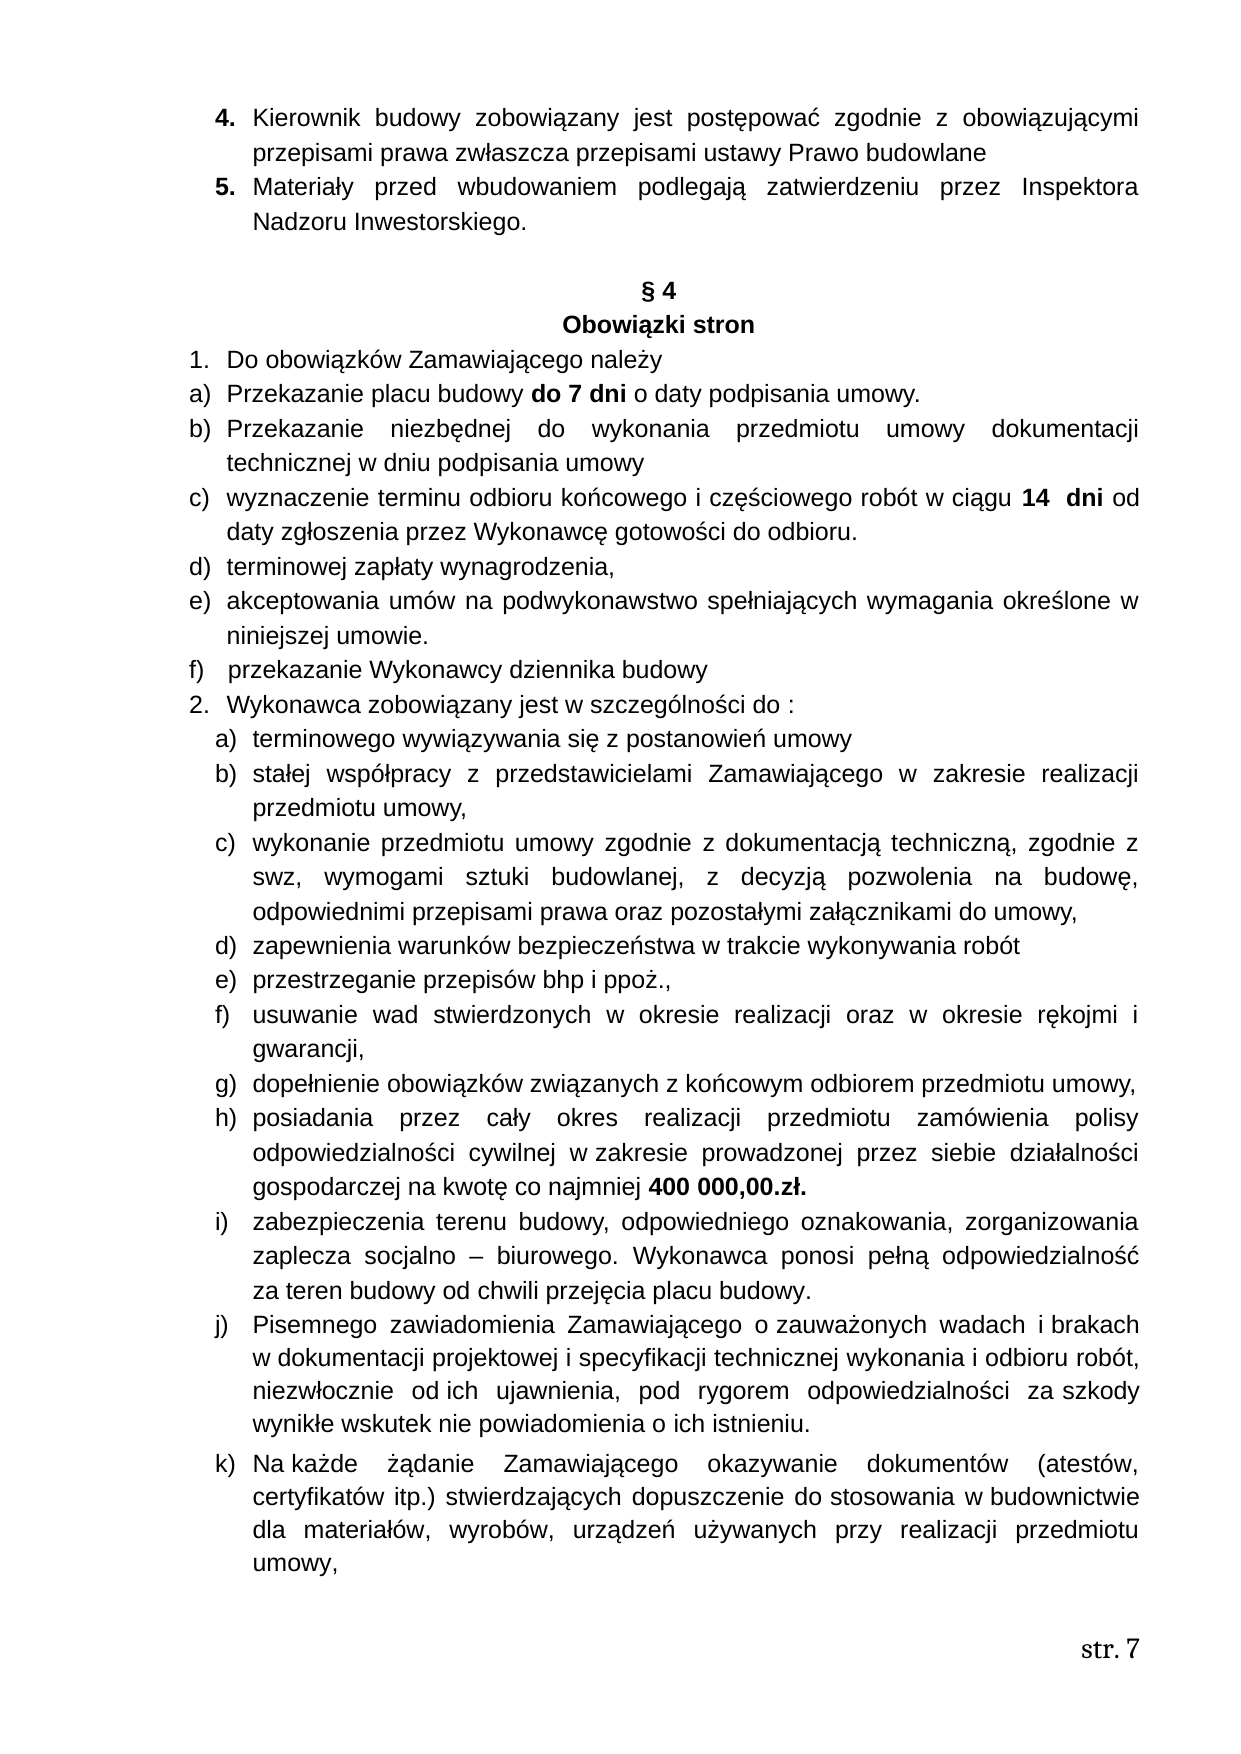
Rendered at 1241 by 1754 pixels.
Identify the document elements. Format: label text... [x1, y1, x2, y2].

list Na każde żądanie Zamawiającego okazywanie dokumentów (atestów, certyfikatów itp.) stwierdzających dopuszczenie do stosowania w budownictwie dla materiałów, wyrobów, urządzeń używanych przy realizacji przedmiotu umowy, [215, 1448, 1140, 1576]
text Obowiązki stron [177, 310, 1140, 339]
list Przekazanie placu budowy do 7 dni o daty podpisania umowy. [189, 379, 1140, 408]
list zabezpieczenia terenu budowy, odpowiedniego oznakowania, zorganizowania zaplecza socjalno – biurowego. Wykonawca ponosi pełną odpowiedzialność za teren budowy od chwili przejęcia placu budowy. [215, 1207, 1140, 1304]
list wykonanie przedmiotu umowy zgodnie z dokumentacją techniczną, zgodnie z swz, wymogami sztuki budowlanej, z decyzją pozwolenia na budowę, odpowiednimi przepisami prawa oraz pozostałymi załącznikami do umowy, [215, 827, 1140, 925]
list Do obowiązków Zamawiającego należy [189, 345, 1140, 373]
list usuwanie wad stwierdzonych w okresie realizacji oraz w okresie rękojmi i gwarancji, [215, 1000, 1140, 1063]
list terminowej zapłaty wynagrodzenia, [189, 552, 1140, 580]
list Przekazanie niezbędnej do wykonania przedmiotu umowy dokumentacji technicznej w dniu podpisania umowy [189, 414, 1140, 477]
list Wykonawca zobowiązany jest w szczególności do : [189, 689, 1140, 718]
list Pisemnego zawiadomienia Zamawiającego o zauważonych wadach i brakach w dokumentacji projektowej i specyfikacji technicznej wykonania i odbioru robót, niezwłocznie od ich ujawnienia, pod rygorem odpowiedzialności za szkody wynikłe wskutek nie powiadomienia o ich istnieniu. [215, 1310, 1140, 1438]
list Kierownik budowy zobowiązany jest postępować zgodnie z obowiązującymi przepisami prawa zwłaszcza przepisami ustawy Prawo budowlane [215, 103, 1140, 167]
list Materiały przed wbudowaniem podlegają zatwierdzeniu przez Inspektora Nadzoru Inwestorskiego. [215, 172, 1140, 236]
list zapewnienia warunków bezpieczeństwa w trakcie wykonywania robót [215, 931, 1140, 960]
list przekazanie Wykonawcy dziennika budowy [189, 655, 1140, 684]
list stałej współpracy z przedstawicielami Zamawiającego w zakresie realizacji przedmiotu umowy, [215, 758, 1140, 822]
list przestrzeganie przepisów bhp i ppoż., [215, 965, 1140, 994]
list dopełnienie obowiązków związanych z końcowym odbiorem przedmiotu umowy, [215, 1069, 1140, 1098]
list posiadania przez cały okres realizacji przedmiotu zamówienia polisy odpowiedzialności cywilnej w zakresie prowadzonej przez siebie działalności gospodarczej na kwotę co najmniej 400 000,00.zł. [215, 1103, 1140, 1201]
list terminowego wywiązywania się z postanowień umowy [215, 724, 1140, 753]
text § 4 [177, 276, 1140, 304]
list akceptowania umów na podwykonawstwo spełniających wymagania określone w niniejszej umowie. [189, 586, 1140, 649]
list wyznaczenie terminu odbioru końcowego i częściowego robót w ciągu 14 dni od daty zgłoszenia przez Wykonawcę gotowości do odbioru. [189, 483, 1140, 546]
